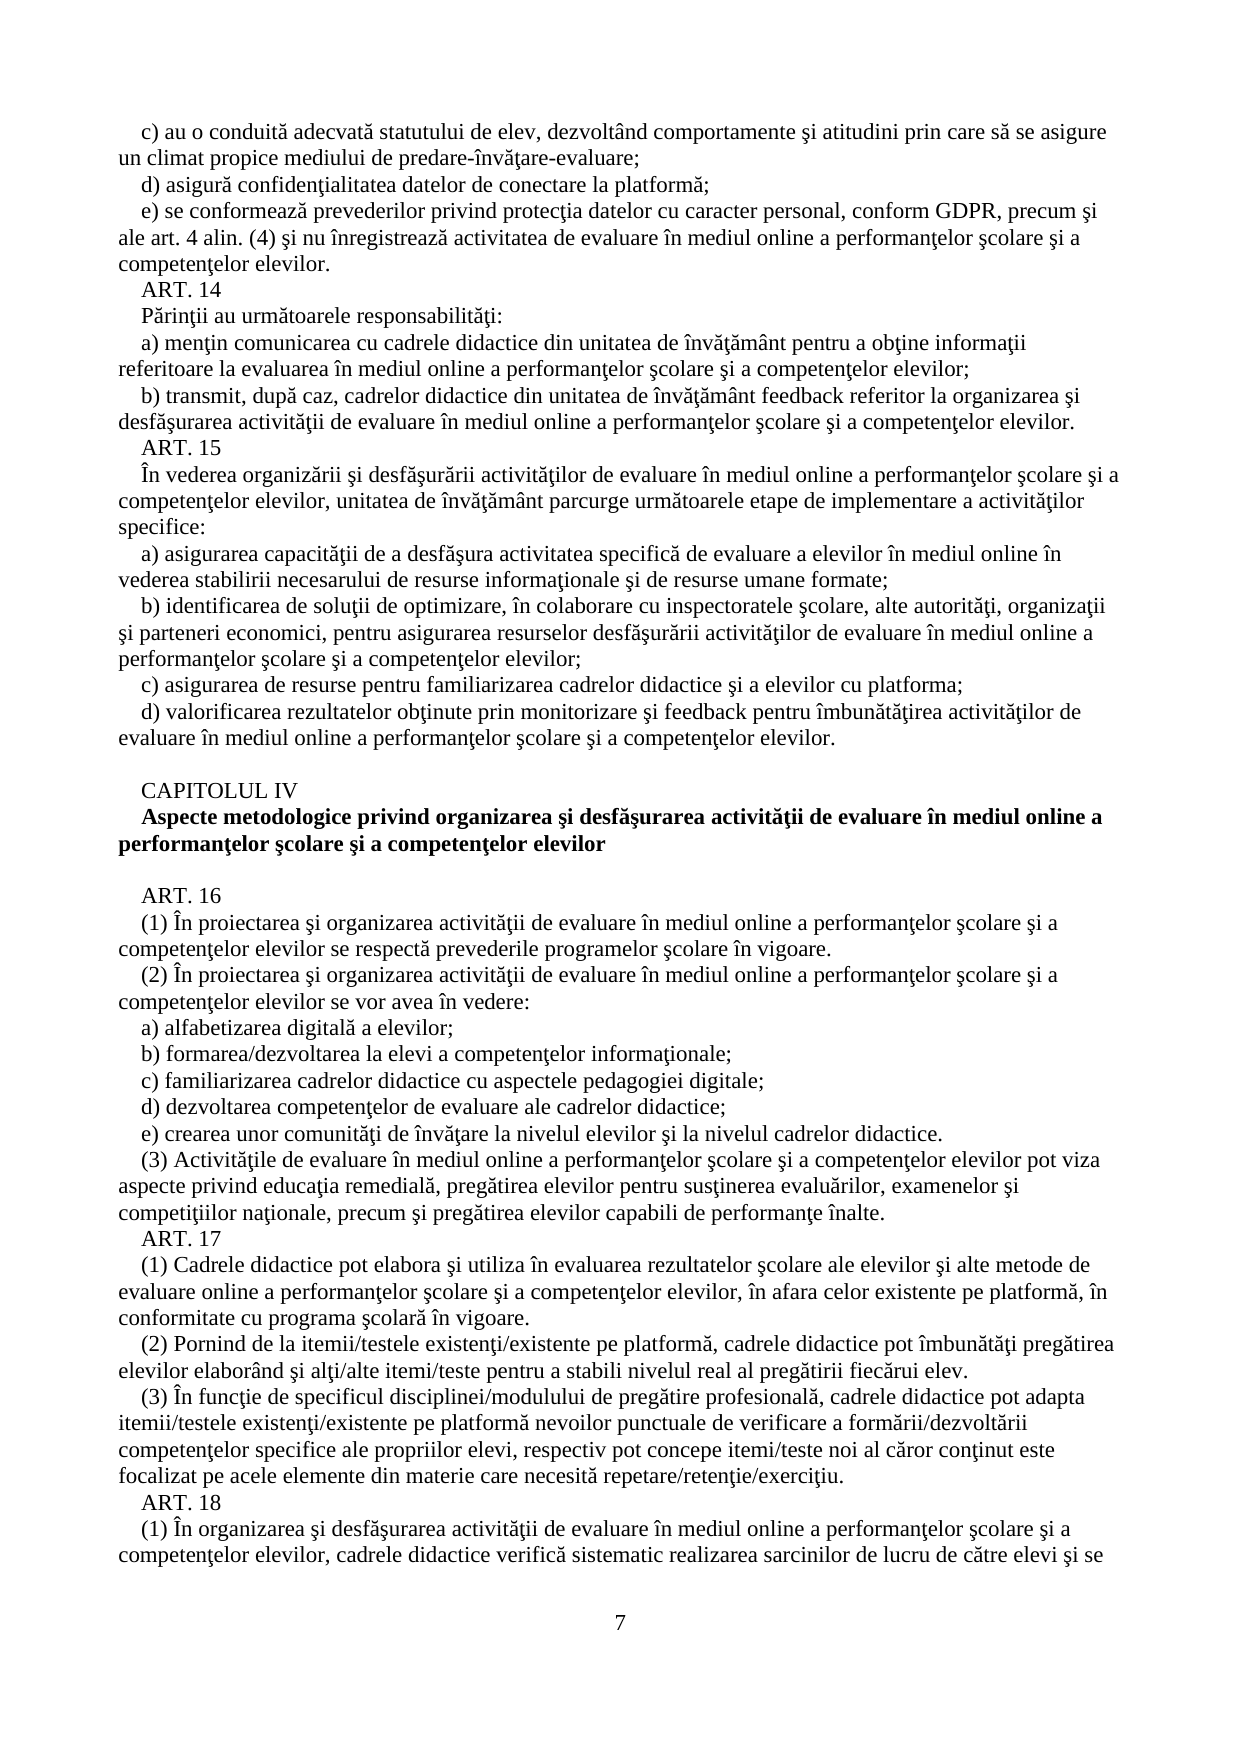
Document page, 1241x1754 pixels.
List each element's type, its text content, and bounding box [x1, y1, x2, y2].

text Părinţii au următoarele responsabilităţi: [118, 303, 1122, 329]
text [118, 1515, 1122, 1568]
text (1) În proiectarea şi organizarea activităţii de evaluare în mediul online a performanţelor şcolare şi a competenţelor elevilor se respectă prevederile programelor şcolare în vigoare. [118, 909, 1122, 961]
text În vederea organizării şi desfăşurării activităţilor de evaluare în mediul online a performanţelor şcolare şi a competenţelor elevilor, unitatea de învăţământ parcurge următoarele etape de implementare a activităţilor specifice: [118, 461, 1122, 540]
text d) dezvoltarea competenţelor de evaluare ale cadrelor didactice; [118, 1093, 1122, 1119]
text e) se conformează prevederilor privind protecţia datelor cu caracter personal, conform GDPR, precum şi ale art. 4 alin. (4) şi nu înregistrează activitatea de evaluare în mediul online a performanţelor şcolare şi a competenţelor elevilor. [118, 197, 1122, 276]
text ART. 14 [118, 276, 1122, 303]
text ART. 17 [118, 1225, 1122, 1251]
text (3) Activităţile de evaluare în mediul online a performanţelor şcolare şi a competenţelor elevilor pot viza aspecte privind educaţia remedială, pregătirea elevilor pentru susţinerea evaluărilor, examenelor şi competiţiilor naţionale, precum şi pregătirea elevilor capabili de performanţe înalte. [118, 1146, 1122, 1225]
text (1) Cadrele didactice pot elabora şi utiliza în evaluarea rezultatelor şcolare ale elevilor şi alte metode de evaluare online a performanţelor şcolare şi a competenţelor elevilor, în afara celor existente pe platformă, în conformitate cu programa şcolară în vigoare. [118, 1251, 1122, 1330]
text ART. 15 [118, 434, 1122, 461]
text c) au o conduită adecvată statutului de elev, dezvoltând comportamente şi atitudini prin care să se asigure un climat propice mediului de predare-învăţare-evaluare; [118, 118, 1122, 171]
text a) menţin comunicarea cu cadrele didactice din unitatea de învăţământ pentru a obţine informaţii referitoare la evaluarea în mediul online a performanţelor şcolare şi a competenţelor elevilor; [118, 329, 1122, 382]
text d) asigură confidenţialitatea datelor de conectare la platformă; [118, 171, 1122, 197]
text ART. 16 [118, 882, 1122, 909]
text c) asigurarea de resurse pentru familiarizarea cadrelor didactice şi a elevilor cu platforma; [118, 672, 1122, 698]
text CAPITOLUL IV [118, 777, 1122, 803]
text a) asigurarea capacităţii de a desfăşura activitatea specifică de evaluare a elevilor în mediul online în vederea stabilirii necesarului de resurse informaţionale şi de resurse umane formate; [118, 540, 1122, 592]
text c) familiarizarea cadrelor didactice cu aspectele pedagogiei digitale; [118, 1067, 1122, 1093]
text b) formarea/dezvoltarea la elevi a competenţelor informaţionale; [118, 1041, 1122, 1067]
text (2) Pornind de la itemii/testele existenţi/existente pe platformă, cadrele didactice pot îmbunătăţi pregătirea elevilor elaborând şi alţi/alte itemi/teste pentru a stabili nivelul real al pregătirii fiecărui elev. [118, 1330, 1122, 1383]
text (2) În proiectarea şi organizarea activităţii de evaluare în mediul online a performanţelor şcolare şi a competenţelor elevilor se vor avea în vedere: [118, 961, 1122, 1014]
text a) alfabetizarea digitală a elevilor; [118, 1014, 1122, 1041]
text Aspecte metodologice privind organizarea şi desfăşurarea activităţii de evaluare în mediul online a performanţelor şcolare şi a competenţelor elevilor [118, 803, 1122, 856]
text (3) În funcţie de specificul disciplinei/modulului de pregătire profesională, cadrele didactice pot adapta itemii/testele existenţi/existente pe platformă nevoilor punctuale de verificare a formării/dezvoltării competenţelor specifice ale propriilor elevi, respectiv pot concepe itemi/teste noi al căror conţinut este focalizat pe acele elemente din materie care necesită repetare/retenţie/exerciţiu. [118, 1383, 1122, 1488]
text b) identificarea de soluţii de optimizare, în colaborare cu inspectoratele şcolare, alte autorităţi, organizaţii şi parteneri economici, pentru asigurarea resurselor desfăşurării activităţilor de evaluare în mediul online a performanţelor şcolare şi a competenţelor elevilor; [118, 592, 1122, 672]
text d) valorificarea rezultatelor obţinute prin monitorizare şi feedback pentru îmbunătăţirea activităţilor de evaluare în mediul online a performanţelor şcolare şi a competenţelor elevilor. [118, 698, 1122, 751]
text b) transmit, după caz, cadrelor didactice din unitatea de învăţământ feedback referitor la organizarea şi desfăşurarea activităţii de evaluare în mediul online a performanţelor şcolare şi a competenţelor elevilor. [118, 382, 1122, 434]
text e) crearea unor comunităţi de învăţare la nivelul elevilor şi la nivelul cadrelor didactice. [118, 1119, 1122, 1146]
text ART. 18 [118, 1488, 1122, 1515]
